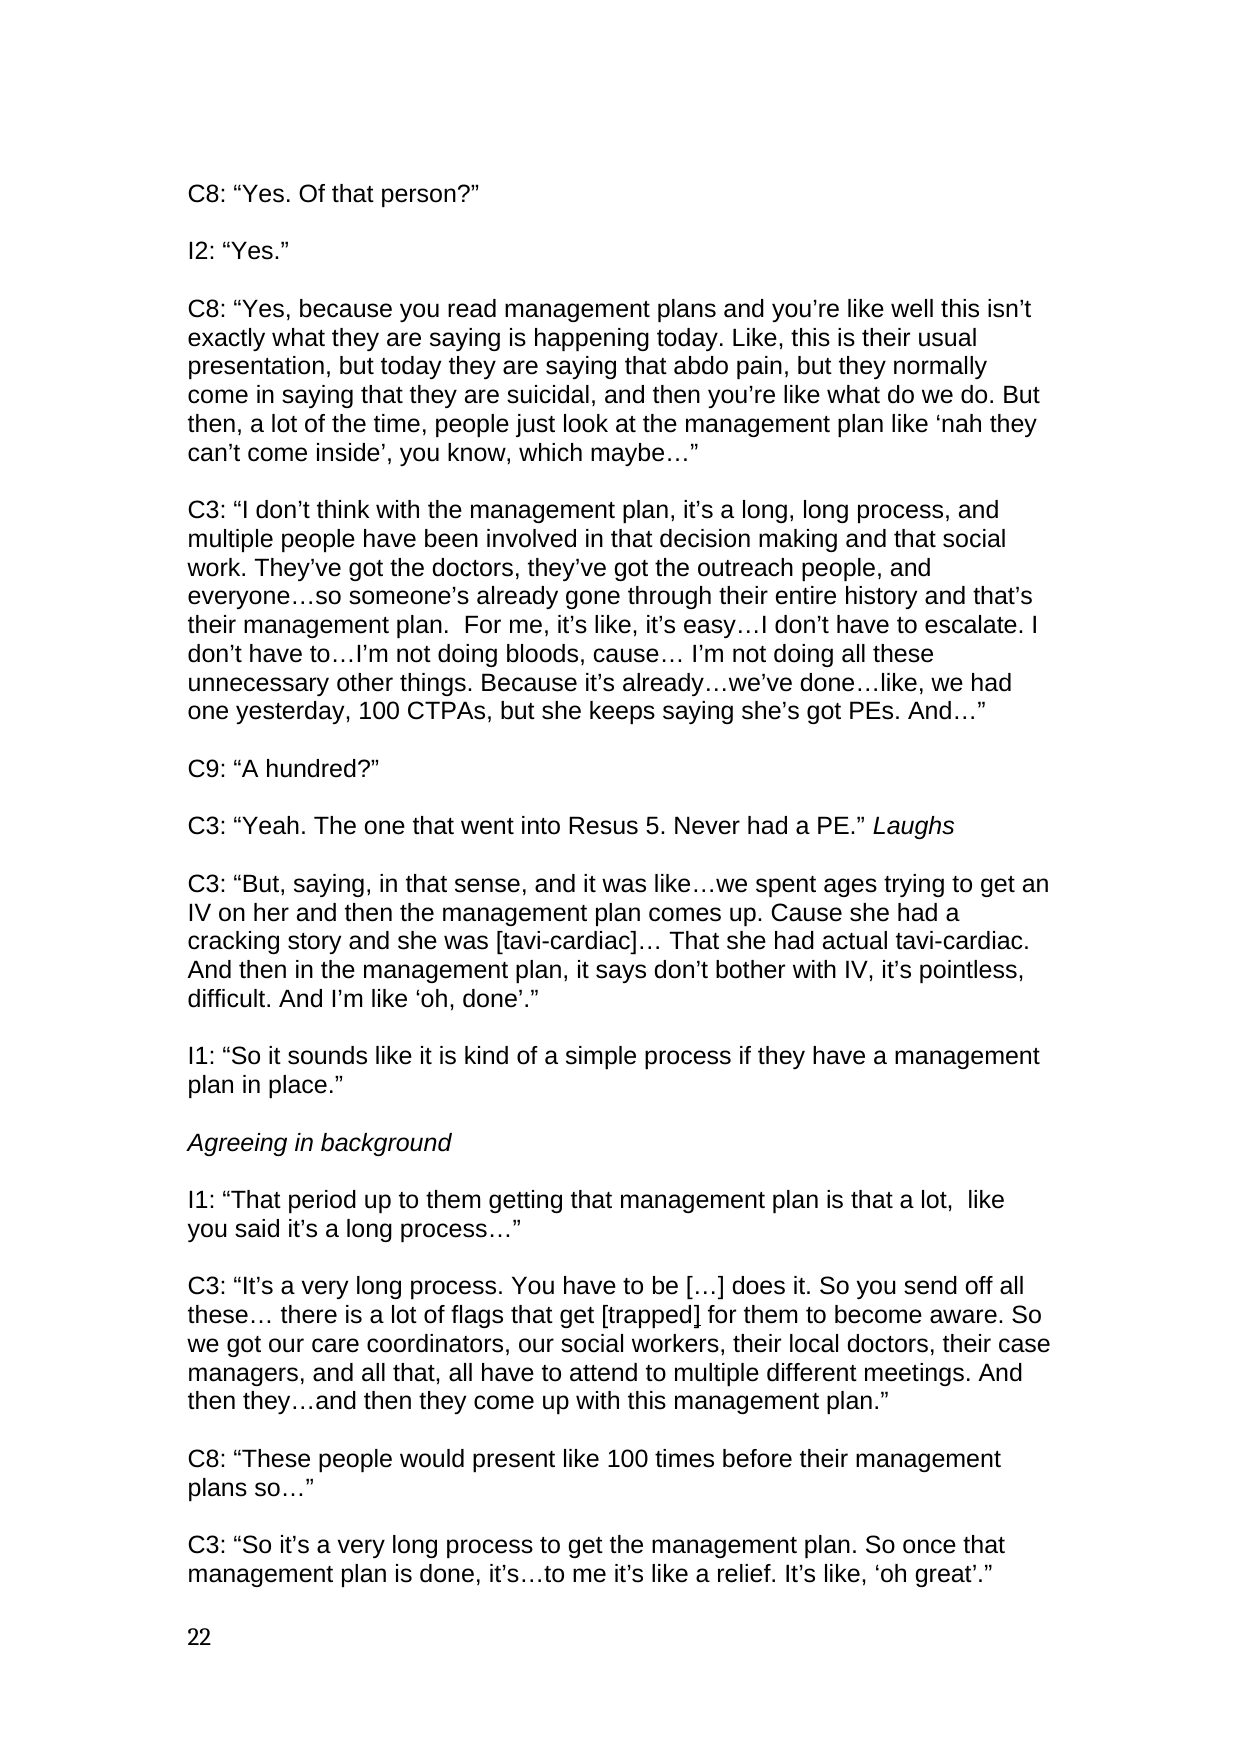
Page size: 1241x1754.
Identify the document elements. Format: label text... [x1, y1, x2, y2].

text C3: “So it’s a very long process to get the management plan. So once that management plan is done, it’s…to me it’s like a relief. It’s like, ‘oh great’.” [187, 1530, 1053, 1587]
text C8: “Yes. Of that person?” [187, 179, 1053, 207]
text I1: “So it sounds like it is kind of a simple process if they have a management plan in place.” [187, 1041, 1053, 1099]
text C3: “But, saying, in that sense, and it was like…we spent ages trying to get an IV on her and then the management plan comes up. Cause she had a cracking story and she was [tavi-cardiac]… That she had actual tavi-cardiac. And then in the management plan, it says don’t bother with IV, it’s pointless, difficult. And I’m like ‘oh, done’.” [187, 869, 1053, 1012]
text C9: “A hundred?” [187, 754, 1053, 782]
text C8: “Yes, because you read management plans and you’re like well this isn’t exactly what they are saying is happening today. Like, this is their usual presentation, but today they are saying that abdo pain, but they normally come in saying that they are suicidal, and then you’re like what do we do. But then, a lot of the time, people just look at the management plan like ‘nah they can’t come inside’, you know, which maybe…” [187, 294, 1053, 495]
text C3: “It’s a very long process. You have to be […] does it. So you send off all these… there is a lot of flags that get [trapped] for them to become aware. So we got our care coordinators, our social workers, their local doctors, their case managers, and all that, all have to attend to multiple different meetings. And then they…and then they come up with this management plan.” [187, 1271, 1053, 1415]
text C8: “These people would present like 100 times before their management plans so…” [187, 1444, 1053, 1501]
text C3: “Yeah. The one that went into Resus 5. Never had a PE.” Laughs [187, 811, 1053, 840]
text Agreeing in background [187, 1127, 1053, 1156]
text I1: “That period up to them getting that management plan is that a lot, like you said it’s a long process…” [187, 1185, 1053, 1242]
text C3: “I don’t think with the management plan, it’s a long, long process, and multiple people have been involved in that decision making and that social work. They’ve got the doctors, they’ve got the outreach people, and everyone…so someone’s already gone through their entire history and that’s their management plan. For me, it’s like, it’s easy…I don’t have to escalate. I don’t have to…I’m not doing bloods, cause… I’m not doing all these unnecessary other things. Because it’s already…we’ve done…like, we had one yesterday, 100 CTPAs, but she keeps saying she’s got PEs. And…” [187, 495, 1053, 725]
text I2: “Yes.” [187, 236, 1053, 265]
